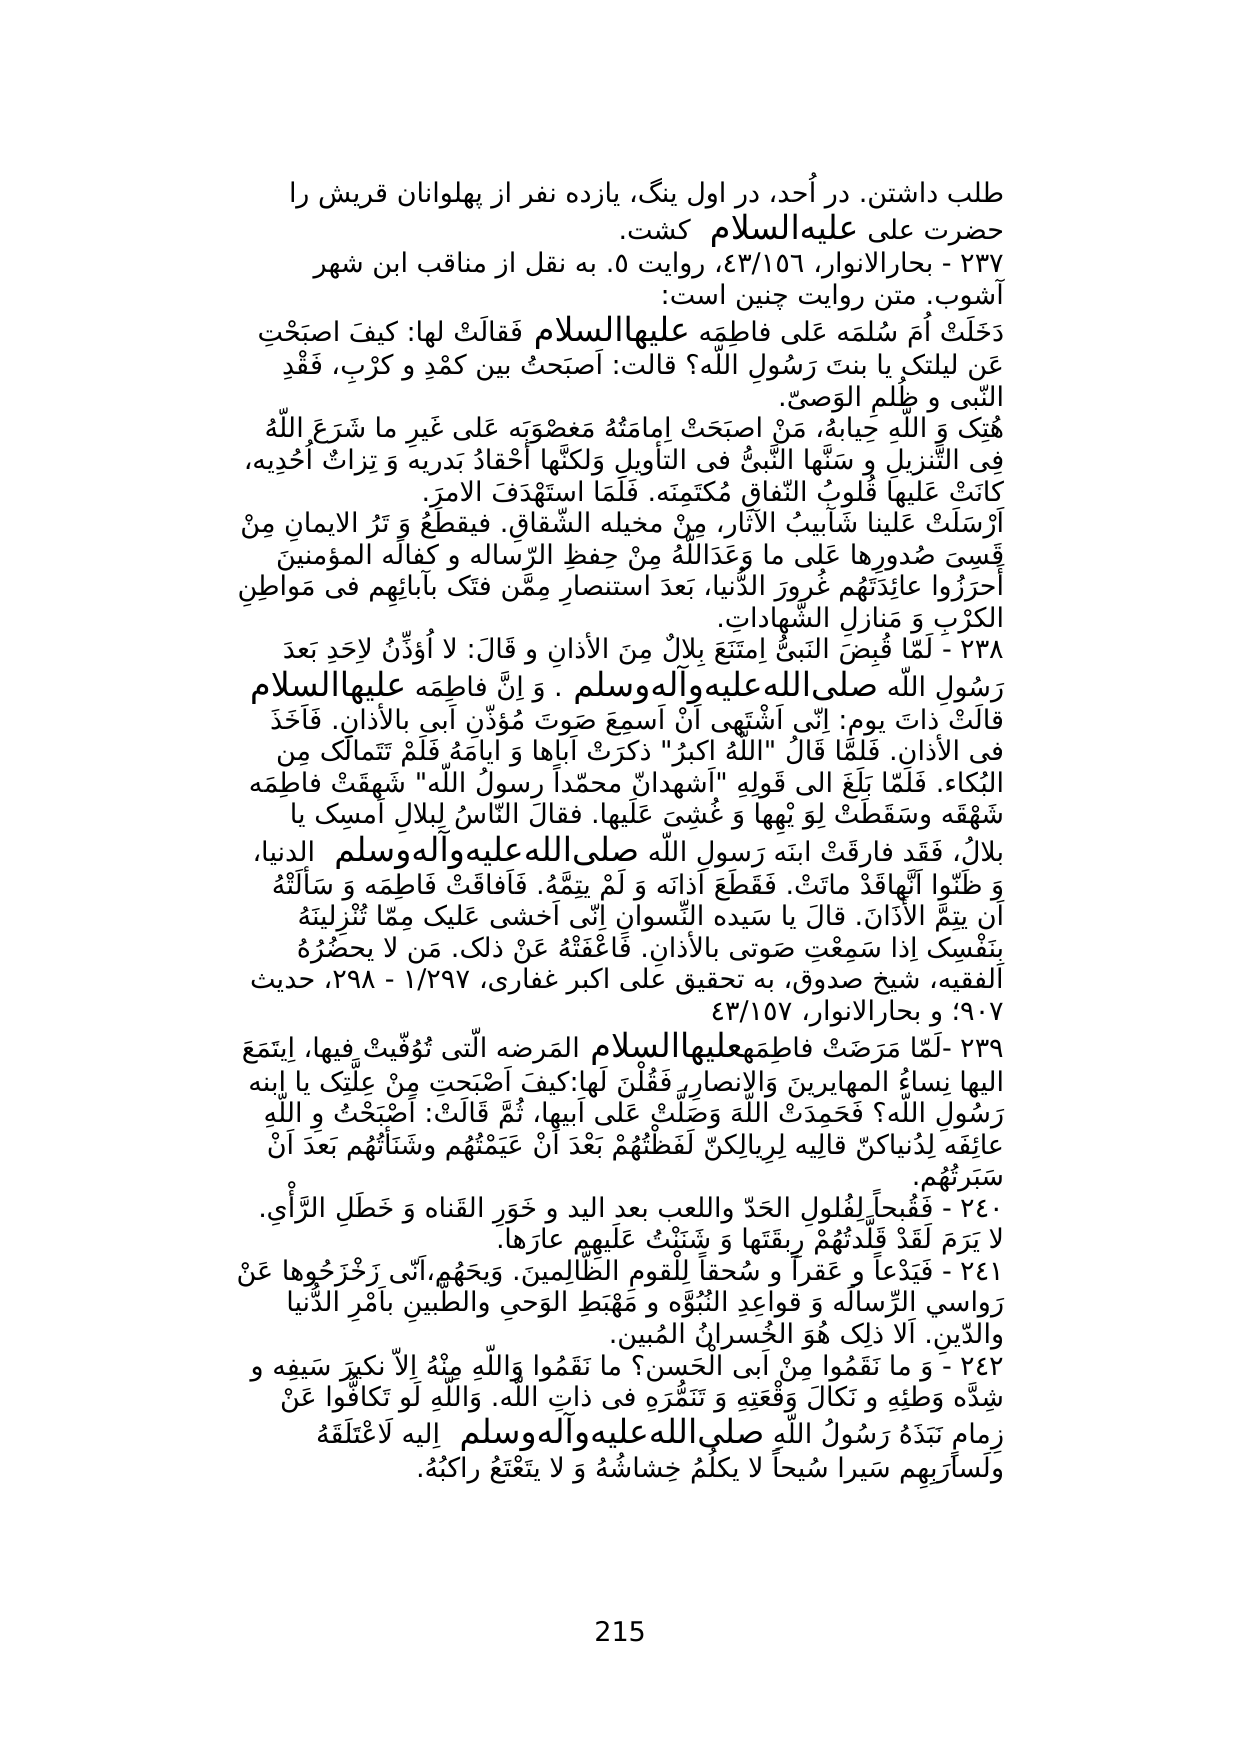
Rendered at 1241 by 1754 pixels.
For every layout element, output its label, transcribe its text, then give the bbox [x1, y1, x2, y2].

text ٢٤١ - فَيَدْعاً و عَقراً و سُحقاً لِلْقومِ الظّالِمينَ. وَيحَهُم،اَنّى زَخْزَحُوها عَنْ رَواسي الرِّسالَه وَ قواعِدِ النُبُوَّه و مَهْبَطِ الوَحىِ والطَّبينِ باَمْرِ الدُّنيا والدّينِ. اَلا ذلِک هُوَ الخُسرانُ المُبين. [236, 1255, 1004, 1350]
text ٢٣٧ - بحارالانوار، ٤٣/١٥٦، روايت ٥. به نقل از مناقب ابن شهر آشوب. متن روايت چنين است: [236, 248, 1004, 311]
text اَرْسَلَتْ عَلينا شَآبيبُ الآثار، مِنْ مخيله الشّقاقِ. فيقطَعُ وَ تَرُ الايمانِ مِنْ قَسِىَ صُدورِها عَلى ما وَعَدَاللّهُ مِنْ حِفظِ الرّساله و کفالَه المؤمنينَ أَحرَزُوا عائِدَتَهُم غُرورَ الدُّنيا، بَعدَ استنصارِ مِمَّن فتَک بآبائِهِم فى مَواطِنِ الکرْبِ وَ مَنازلِ الشَّهاداتِ. [236, 507, 1004, 634]
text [236, 177, 1004, 248]
text ٢٣٩ -لَمّا مَرَضَتْ فاطِمَهعليها‌السلام المَرضه الّتى تُوُفّيتْ فيها، اِيتَمَعَ اليها نِساءُ المهايرينَ وَالانصارِ، فَقُلْنَ لَها:کيفَ اَصْبَحتِ مِنْ عِلَّتِک يا ابنه رَسُولِ اللّه؟ فَحَمِدَتْ اللّهَ وَصَلَّتْ عَلى اَبيها، ثُمَّ قَالَتْ: اَصْبَحْتُ وِ اللّهِ عائِفَه لِدُنياکنّ قالِيه لِرِيالِکنّ لَفَظْتُهُمْ بَعْدَ اَنْ عَيَمْتُهُم وشَنَأتُهُم بَعدَ اَنْ سَبَرتُهُم. [236, 1027, 1004, 1192]
text دَخَلَتْ اُمَ سُلمَه عَلى فاطِمَه عليها‌السلام فَقالَتْ لها: کيفَ اصبَحْتِ عَن ليلتک يا بنتَ رَسُولِ اللّه؟ قالت: اَصبَحتُ بين کمْدِ و کرْبِ، فَقْدِ النّبى و ظُلمِ الوَصىّ. [236, 311, 1004, 413]
text ٢٤٠ - فَقُبحاً لِفُلولِ الحَدّ واللعب بعد اليد و خَوَرِ القَناه وَ خَطَلِ الرَّأْىِ. لا يَرَمَ لَقَدْ قَلَّدتُهُمْ رِبقَتَها وَ شَنَنْتُ عَلَيهِم عارَها. [236, 1192, 1004, 1255]
text ٢٤٢ - وَ ما نَقَمُوا مِنْ اَبى الْحَسن؟ ما نَقَمُوا وَاللّهِ مِنْهُ اِلاّ نکيرَ سَيفِه و شِدَّه وَطئِهِ و نَکالَ وَقْعَتِهِ وَ تَنَمُّرَهِ فى ذاتِ اللّه. وَاللّهِ لَو تَکافُّوا عَنْ زِمامٍ نَبَذَهُ رَسُولُ اللّهِ صلى‌الله‌عليه‌وآله‌وسلم اِليه لَاعْتَلَقَهُ ولَسارَبِهِم سَيرا سُيحاً لا يکلُمُ خِشاشُهُ وَ لا يتَعْتَعُ راکبُهُ. [236, 1350, 1004, 1483]
text ٢٣٨ - لَمّا قُبِضَ النَبىُّ اِمتَنَعَ بِلالٌ مِنَ الأذانِ و قَالَ: لا اُؤذِّنُ لاِحَدِ بَعدَ رَسُولِ اللّه صلى‌الله‌عليه‌وآله‌وسلم . وَ اِنَّ فاطِمَه عليها‌السلام قالَتْ ذاتَ يومِ: اِنّى اَشْتَهى اَنْ اَسمِعَ صَوتَ مُؤذّنِ اَبى بالأذانِ. فَاَخَذَ فى الأذانِ. فَلمّا قَالُ "اللّهُ اکبرُ" ذکرَتْ اَباها وَ ايامَهُ فَلَمْ تَتَمالَک مِن البُکاء. فَلمّا بَلَغَ الى قَولِهِ "اَشهدانّ محمّداً رسولُ اللّه" شَهقَتْ فاطِمَه شَهْقَه وسَقَطَتْ لِوَ يْهِها وَ غُشِىَ عَلَيها. فقالَ النّاسُ لِبلالِ اَمسِک يا بلالُ، فَقَد فارقَتْ ابنَه رَسولِ اللّه صلى‌الله‌عليه‌وآله‌وسلم الدنيا، وَ ظَنّوا اَنَّهاقَدْ ماتَتْ. فَقَطَعَ اَذانَه وَ لَمْ يتِمَّهُ. فَاَفاقَتْ فَاطِمَه وَ سَألَتْهُ اَن يتِمَّ الأَذَانَ. قالَ يا سَيده النِّسوانِ اِنّى اَخشى عَليک مِمّا تُنْزِلينَهُ بِنَفْسِک اِذا سَمِعْتِ صَوتى بالأذانِ. فَاعْفَتْهُ عَنْ ذلک. مَن لا يحضُرُهُ الفقيه، شيخ صدوق، به تحقيق على اکبر غفارى، ١/٢٩٧ - ٢٩٨، حديث ٩٠٧؛ و بحارالانوار، ٤٣/١٥٧ [236, 634, 1004, 1027]
text هُتِک وَ اللّهِ حِيابهُ، مَنْ اصبَحَتْ اِمامَتُهُ مَغصْوَبَه عَلى غَيرِ ما شَرَعَ اللّهُ فِى التَّنزيلِ و سَنَّها النَّبىُّ فى التأويلِ وَلکنَّها أحْقادُ بَدريه وَ تِزاتٌ اُحُدِيه، کانَتْ عَليها قُلوبُ النّفاقِ مُکتَمِنَه. فَلَمَا استَهْدَفَ الامرَ. [236, 413, 1004, 507]
